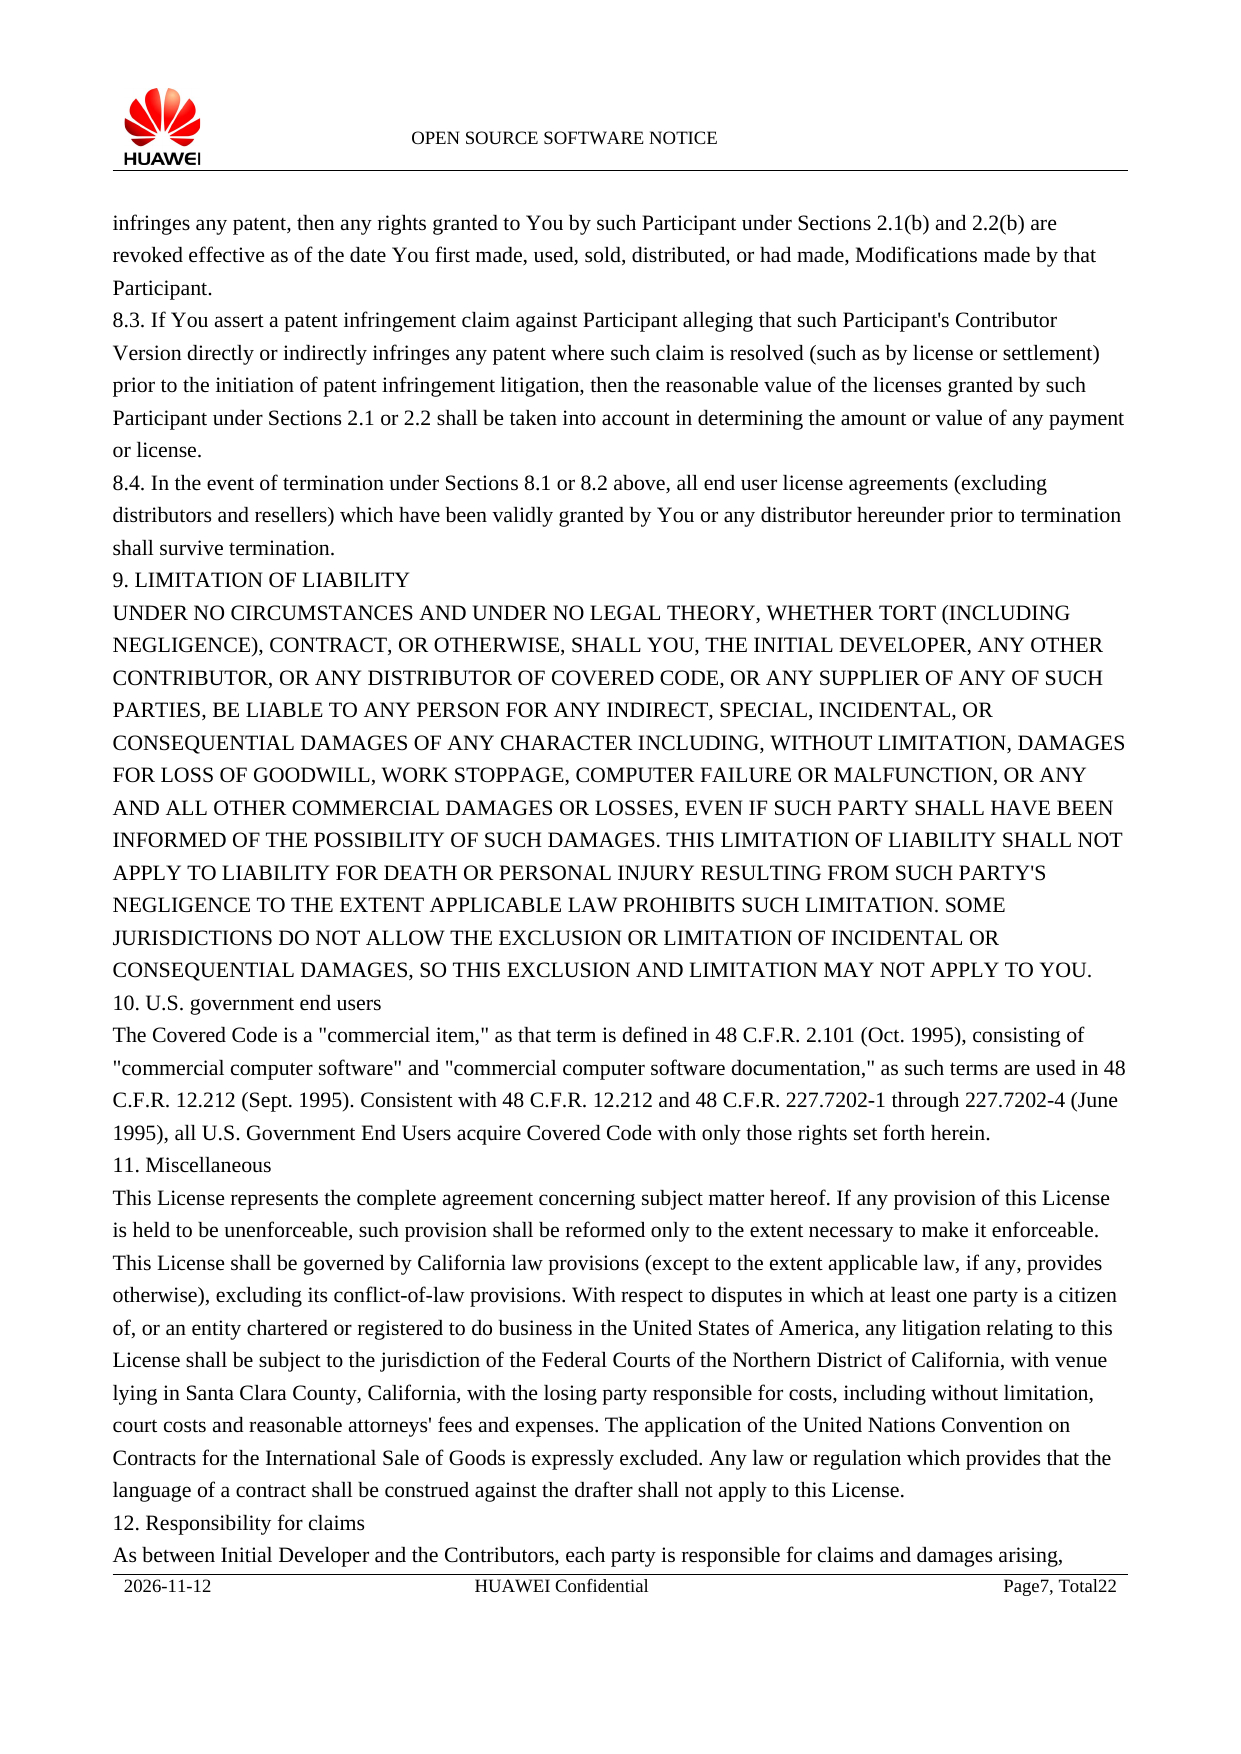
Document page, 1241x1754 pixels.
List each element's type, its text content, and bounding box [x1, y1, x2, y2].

picture [124, 88, 201, 165]
